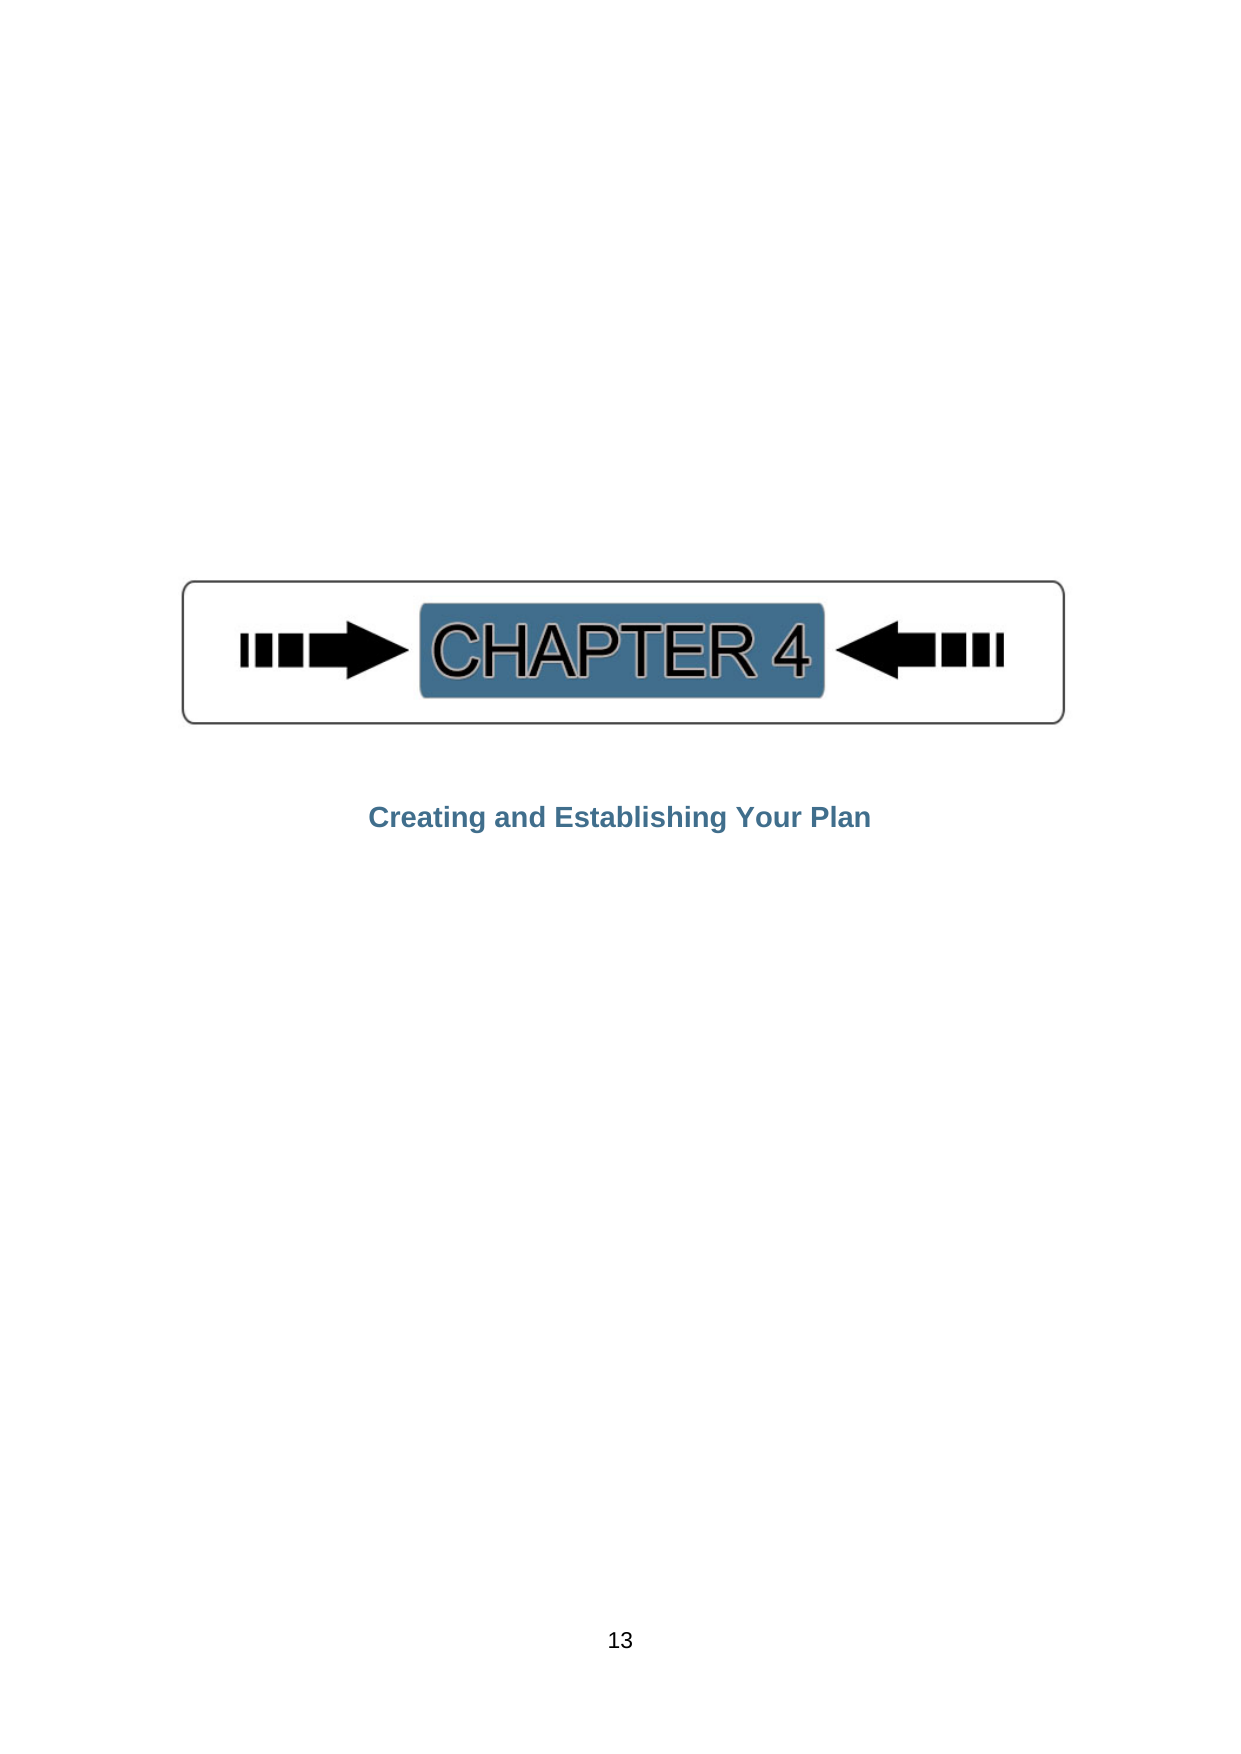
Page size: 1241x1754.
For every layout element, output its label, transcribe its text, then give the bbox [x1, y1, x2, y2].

subtitle Creating and Establishing Your Plan [150, 800, 1090, 834]
picture [150, 558, 1091, 747]
